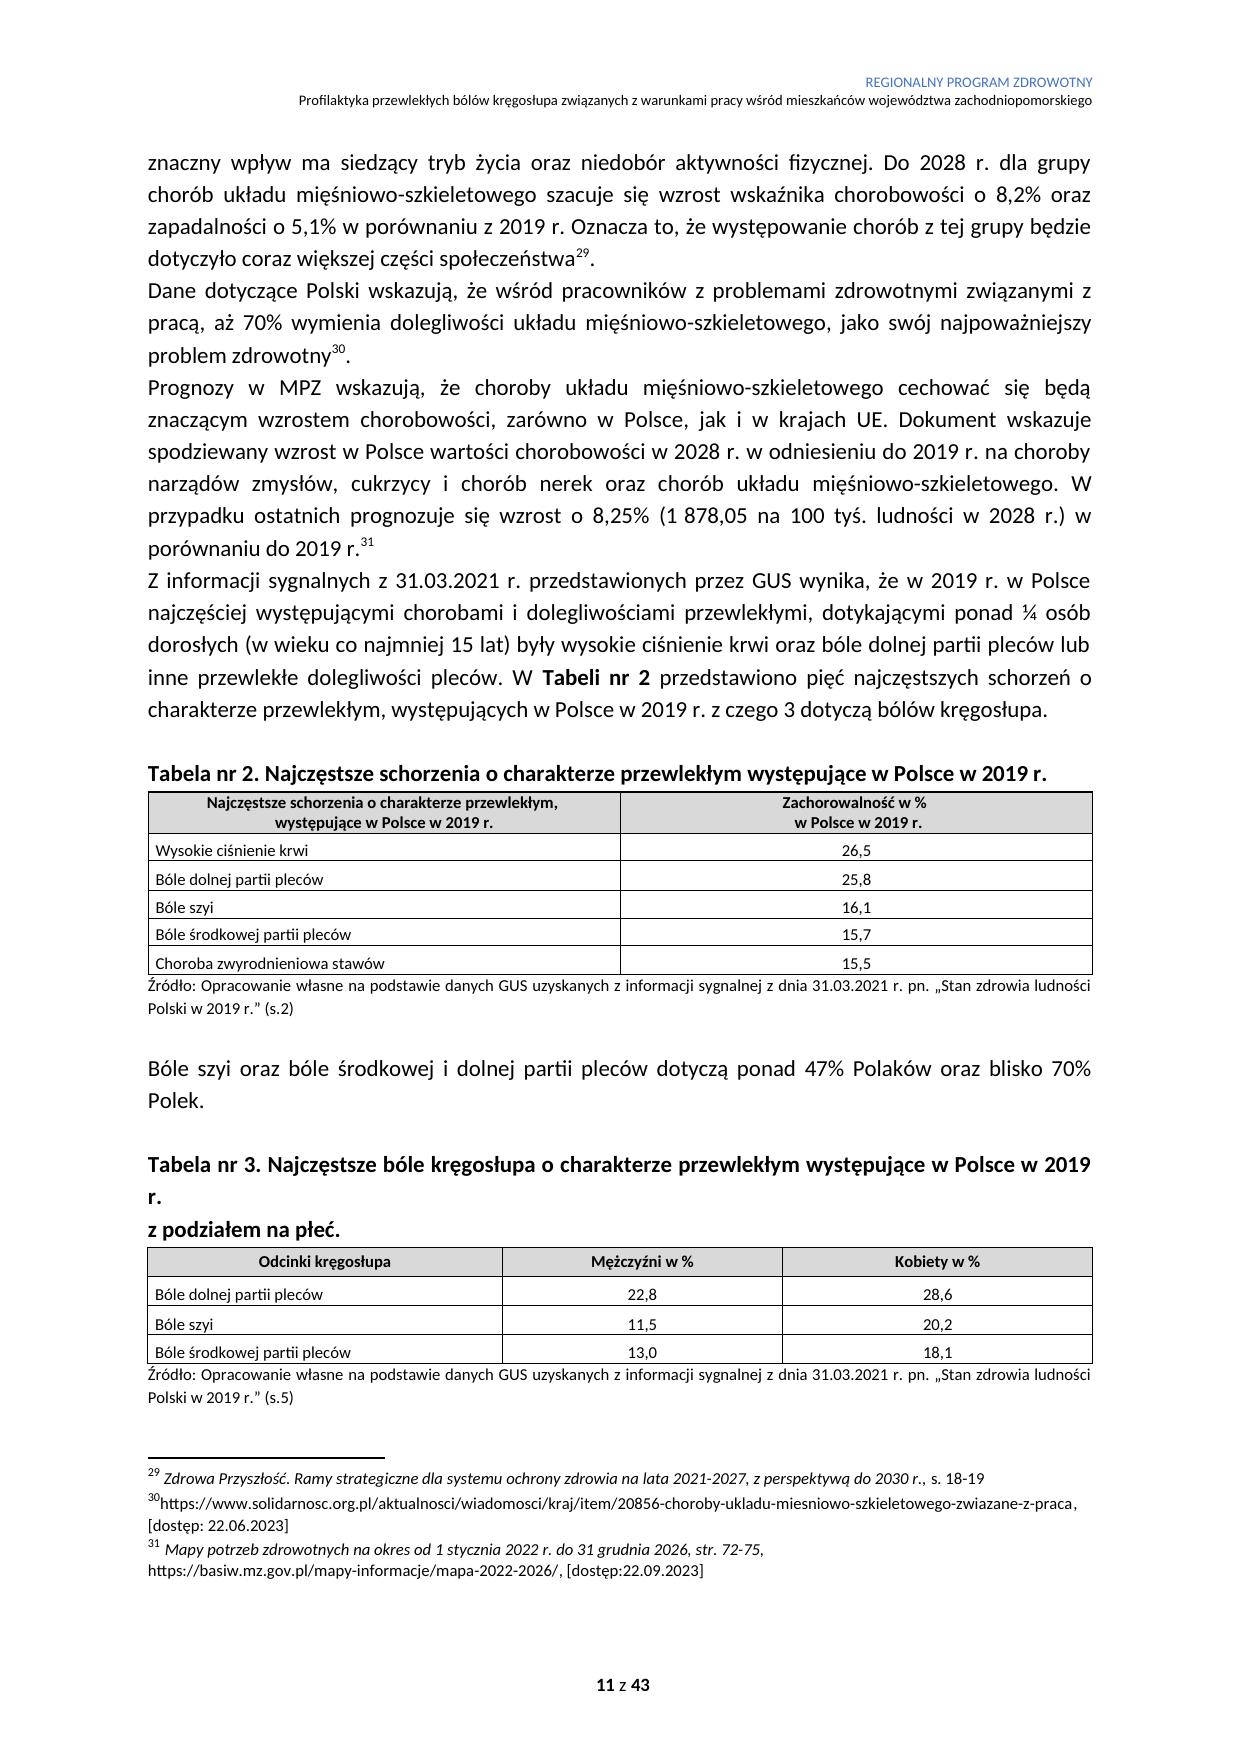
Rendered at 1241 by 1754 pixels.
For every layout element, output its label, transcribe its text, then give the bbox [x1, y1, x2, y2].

text Tabela nr 3. Najczęstsze bóle kręgosłupa o charakterze przewlekłym występujące w Polsce w 2019 r. z podziałem na płeć. [148, 1150, 1093, 1243]
text Dane dotyczące Polski wskazują, że wśród pracowników z problemami zdrowotnymi związanymi z pracą, aż 70% wymienia dolegliwości układu mięśniowo-szkieletowego, jako swój najpoważniejszy problem zdrowotny. [148, 276, 1093, 369]
table_cell 15,5 [621, 946, 1092, 974]
table_header Kobiety w % [783, 1248, 1092, 1276]
table_cell 25,8 [621, 861, 1092, 889]
text Tabela nr 2. Najczęstsze schorzenia o charakterze przewlekłym występujące w Polsce w 2019 r. [148, 759, 1093, 787]
table_cell 11,5 [503, 1306, 782, 1334]
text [148, 148, 1093, 272]
table_cell Bóle środkowej partii pleców [149, 919, 620, 945]
text Z informacji sygnalnych z 31.03.2021 r. przedstawionych przez GUS wynika, że w 2019 r. w Polsce najczęściej występującymi chorobami i dolegliwościami przewlekłymi, dotykającymi ponad ¼ osób dorosłych (w wieku co najmniej 15 lat) były wysokie ciśnienie krwi oraz bóle dolnej partii pleców lub inne przewlekłe dolegliwości pleców. W Tabeli nr 2 przedstawiono pięć najczęstszych schorzeń o charakterze przewlekłym, występujących w Polsce w 2019 r. z czego 3 dotyczą bólów kręgosłupa. [148, 566, 1093, 723]
table_cell Choroba zwyrodnieniowa stawów [149, 946, 620, 974]
table_cell 15,7 [621, 919, 1092, 945]
table_cell Wysokie ciśnienie krwi [149, 834, 620, 860]
text Bóle szyi oraz bóle środkowej i dolnej partii pleców dotyczą ponad 47% Polaków oraz blisko 70% Polek. [148, 1054, 1093, 1114]
table_cell 28,6 [783, 1277, 1092, 1305]
text Prognozy w MPZ wskazują, że choroby układu mięśniowo-szkieletowego cechować się będą znaczącym wzrostem chorobowości, zarówno w Polsce, jak i w krajach UE. Dokument wskazuje spodziewany wzrost w Polsce wartości chorobowości w 2028 r. w odniesieniu do 2019 r. na choroby narządów zmysłów, cukrzycy i chorób nerek oraz chorób układu mięśniowo-szkieletowego. W przypadku ostatnich prognozuje się wzrost o 8,25% (1 878,05 na 100 tyś. ludności w 2028 r.) w porównaniu do 2019 r. [148, 373, 1093, 562]
table_cell 22,8 [503, 1277, 782, 1305]
table_header Mężczyźni w % [503, 1248, 782, 1276]
table_cell 20,2 [783, 1306, 1092, 1334]
table_cell 13,0 [503, 1335, 782, 1363]
table_cell 18,1 [783, 1335, 1092, 1363]
table_cell Bóle dolnej partii pleców [148, 1277, 502, 1305]
table_cell Bóle szyi [149, 891, 620, 918]
table_cell Bóle dolnej partii pleców [149, 861, 620, 889]
table_cell Bóle szyi [148, 1306, 502, 1334]
table_header Zachorowalność w % w Polsce w 2019 r. [621, 793, 1092, 833]
table_cell Bóle środkowej partii pleców [148, 1335, 502, 1363]
table_cell 16,1 [621, 891, 1092, 918]
table_header Najczęstsze schorzenia o charakterze przewlekłym, występujące w Polsce w 2019 r. [149, 793, 620, 833]
text Źródło: Opracowanie własne na podstawie danych GUS uzyskanych z informacji sygnalnej z dnia 31.03.2021 r. pn. „Stan zdrowia ludności Polski w 2019 r.” (s.5) [148, 1364, 1093, 1408]
table_cell 26,5 [621, 834, 1092, 860]
table_header Odcinki kręgosłupa [148, 1248, 502, 1276]
text Źródło: Opracowanie własne na podstawie danych GUS uzyskanych z informacji sygnalnej z dnia 31.03.2021 r. pn. „Stan zdrowia ludności Polski w 2019 r.” (s.2) [148, 975, 1093, 1018]
